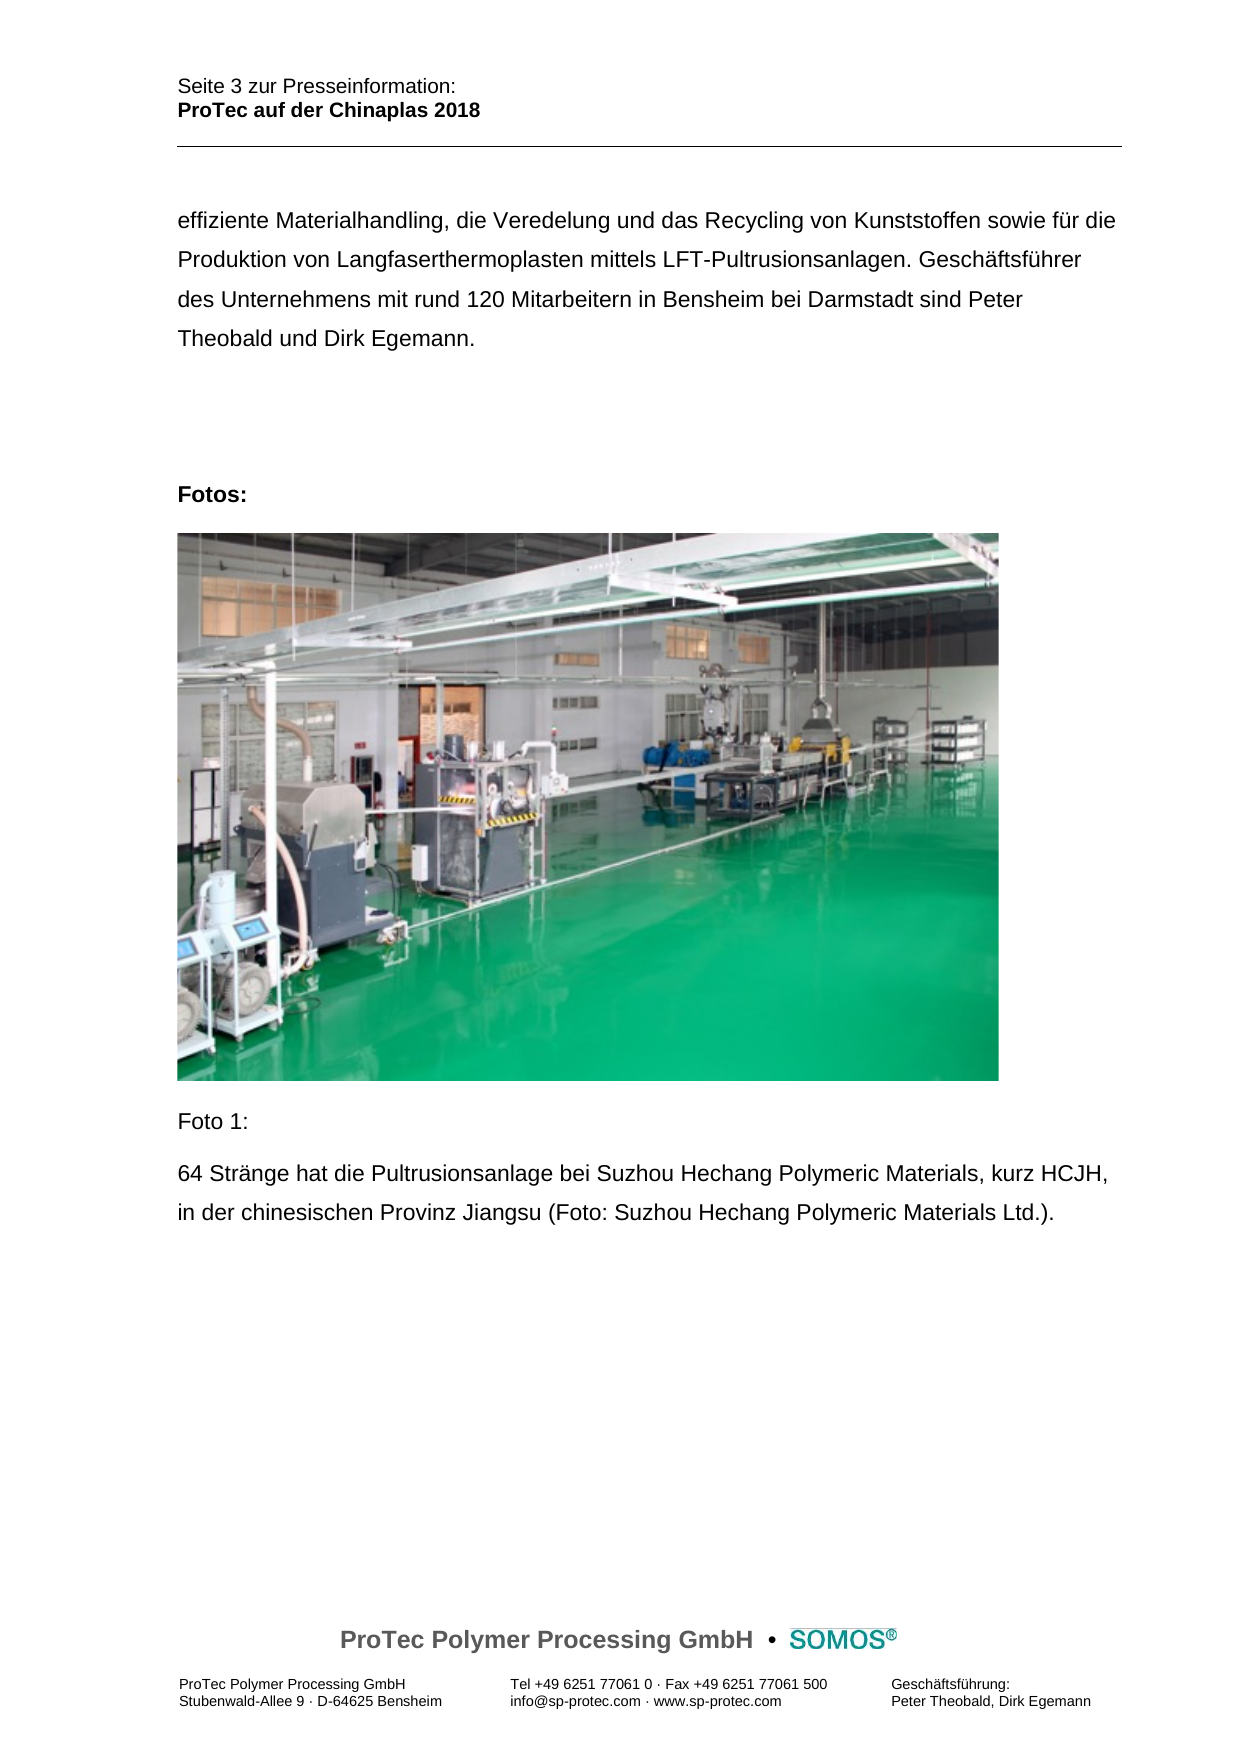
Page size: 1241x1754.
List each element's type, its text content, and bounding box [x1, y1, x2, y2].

text Foto 1: [177, 1108, 1122, 1134]
picture [177, 533, 999, 1081]
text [177, 207, 1122, 352]
text Fotos: [177, 481, 1122, 507]
text 64 Stränge hat die Pultrusionsanlage bei Suzhou Hechang Polymeric Materials, kurz HCJH, in der chinesischen Provinz Jiangsu (Foto: Suzhou Hechang Polymeric Materials Ltd.). [177, 1160, 1122, 1226]
picture [790, 1628, 897, 1649]
